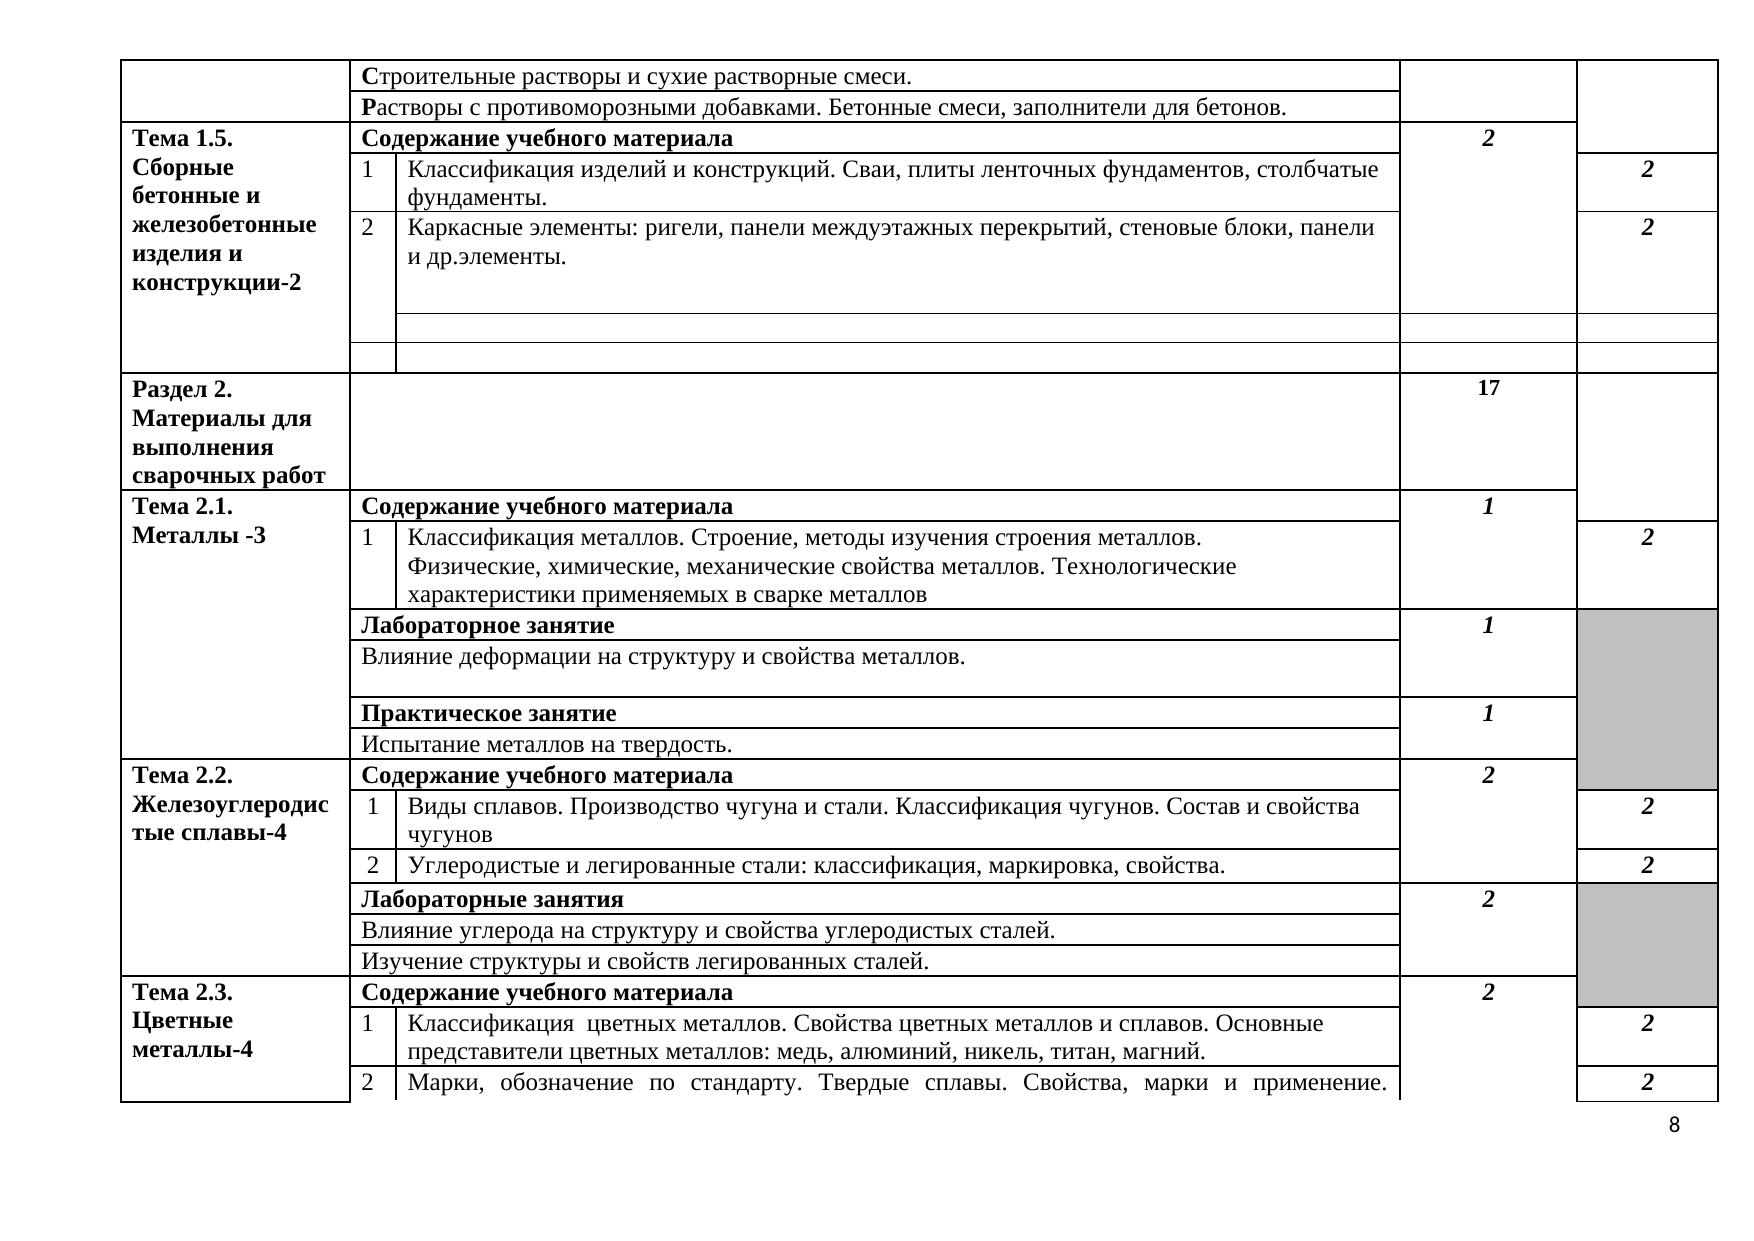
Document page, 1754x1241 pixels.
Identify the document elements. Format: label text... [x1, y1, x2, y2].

table_cell Содержание учебного материала [351, 491, 1399, 520]
table_cell Тема 2.2. Железоуглеродистые сплавы-4 [122, 760, 349, 975]
table_cell 1 [1401, 491, 1576, 608]
table_cell 1 [351, 791, 395, 848]
table_cell Раздел 2. Материалы для выполнения сварочных работ [122, 374, 349, 489]
table_cell 2 [1578, 212, 1717, 312]
table_cell 1 [351, 154, 395, 211]
table_cell Влияние деформации на структуру и свойства металлов. [351, 641, 1399, 696]
table_cell 1 [351, 1008, 395, 1065]
table_cell 2 [1401, 884, 1576, 975]
table_cell Классификация изделий и конструкций. Сваи, плиты ленточных фундаментов, столбчатые фундаменты. [397, 154, 1399, 211]
table_cell 1 [1401, 698, 1576, 758]
table_cell Тема 1.5. Сборные бетонные и железобетонные изделия и конструкции-2 [122, 123, 349, 372]
table_cell 2 [1578, 522, 1717, 608]
table_cell Строительные растворы и сухие растворные смеси. [351, 61, 1399, 90]
table_cell Виды сплавов. Производство чугуна и стали. Классификация чугунов. Состав и свойства чугунов [397, 791, 1399, 848]
table_cell Каркасные элементы: ригели, панели междуэтажных перекрытий, стеновые блоки, панели и др.элементы. [397, 212, 1399, 312]
table_cell 2 [1578, 791, 1717, 848]
table_cell [397, 343, 1399, 372]
table_cell 1 [1401, 610, 1576, 696]
table_cell [1401, 314, 1576, 342]
table_cell Лабораторное занятие [351, 610, 1399, 639]
table_cell Классификация цветных металлов. Свойства цветных металлов и сплавов. Основные представители цветных металлов: медь, алюминий, никель, титан, магний. [397, 1008, 1399, 1065]
table_cell [351, 343, 395, 372]
table_cell Лабораторные занятия [351, 884, 1399, 913]
table_cell Содержание учебного материала [351, 760, 1399, 789]
table_cell Углеродистые и легированные стали: классификация, маркировка, свойства. [397, 850, 1399, 882]
table_cell 2 [1578, 1008, 1717, 1065]
table_cell Испытание металлов на твердость. [351, 729, 1399, 758]
table_cell Практическое занятие [351, 698, 1399, 727]
table_cell Тема 2.3. Цветные металлы-4 [122, 977, 349, 1101]
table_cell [396, 1067, 1400, 1101]
table_cell Тема 2.1. Металлы -3 [122, 491, 349, 758]
table_cell [1578, 314, 1717, 342]
table_cell 1 [351, 522, 395, 608]
table_cell Содержание учебного материала [351, 123, 1399, 152]
table_cell 2 [351, 212, 395, 342]
table_cell 2 [1401, 760, 1576, 882]
table_cell 2 [351, 850, 395, 882]
table_cell [1578, 610, 1717, 789]
table_cell [1401, 343, 1576, 372]
table_cell Классификация металлов. Строение, методы изучения строения металлов. Физические, химические, механические свойства металлов. Технологические характеристики применяемых в сварке металлов [397, 522, 1399, 608]
table_cell [1578, 884, 1717, 1006]
table_cell 2 [1578, 154, 1717, 211]
table_cell 2 [351, 1067, 396, 1101]
table_cell 17 [1401, 374, 1576, 489]
table_cell Растворы с противоморозными добавками. Бетонные смеси, заполнители для бетонов. [351, 92, 1399, 121]
table_cell Содержание учебного материала [351, 977, 1399, 1006]
table_cell [1578, 343, 1717, 372]
table_cell 2 [1578, 1067, 1717, 1101]
table_cell Влияние углерода на структуру и свойства углеродистых сталей. [351, 915, 1399, 944]
table_cell 2 [1400, 977, 1576, 1101]
table_cell [351, 374, 1399, 489]
table_cell 2 [1578, 850, 1717, 882]
table_cell Изучение структуры и свойств легированных сталей. [351, 946, 1399, 975]
table_cell 2 [1401, 123, 1576, 312]
table_cell [1578, 374, 1717, 520]
table_cell [397, 314, 1399, 342]
table_cell 1 [1401, 61, 1576, 121]
